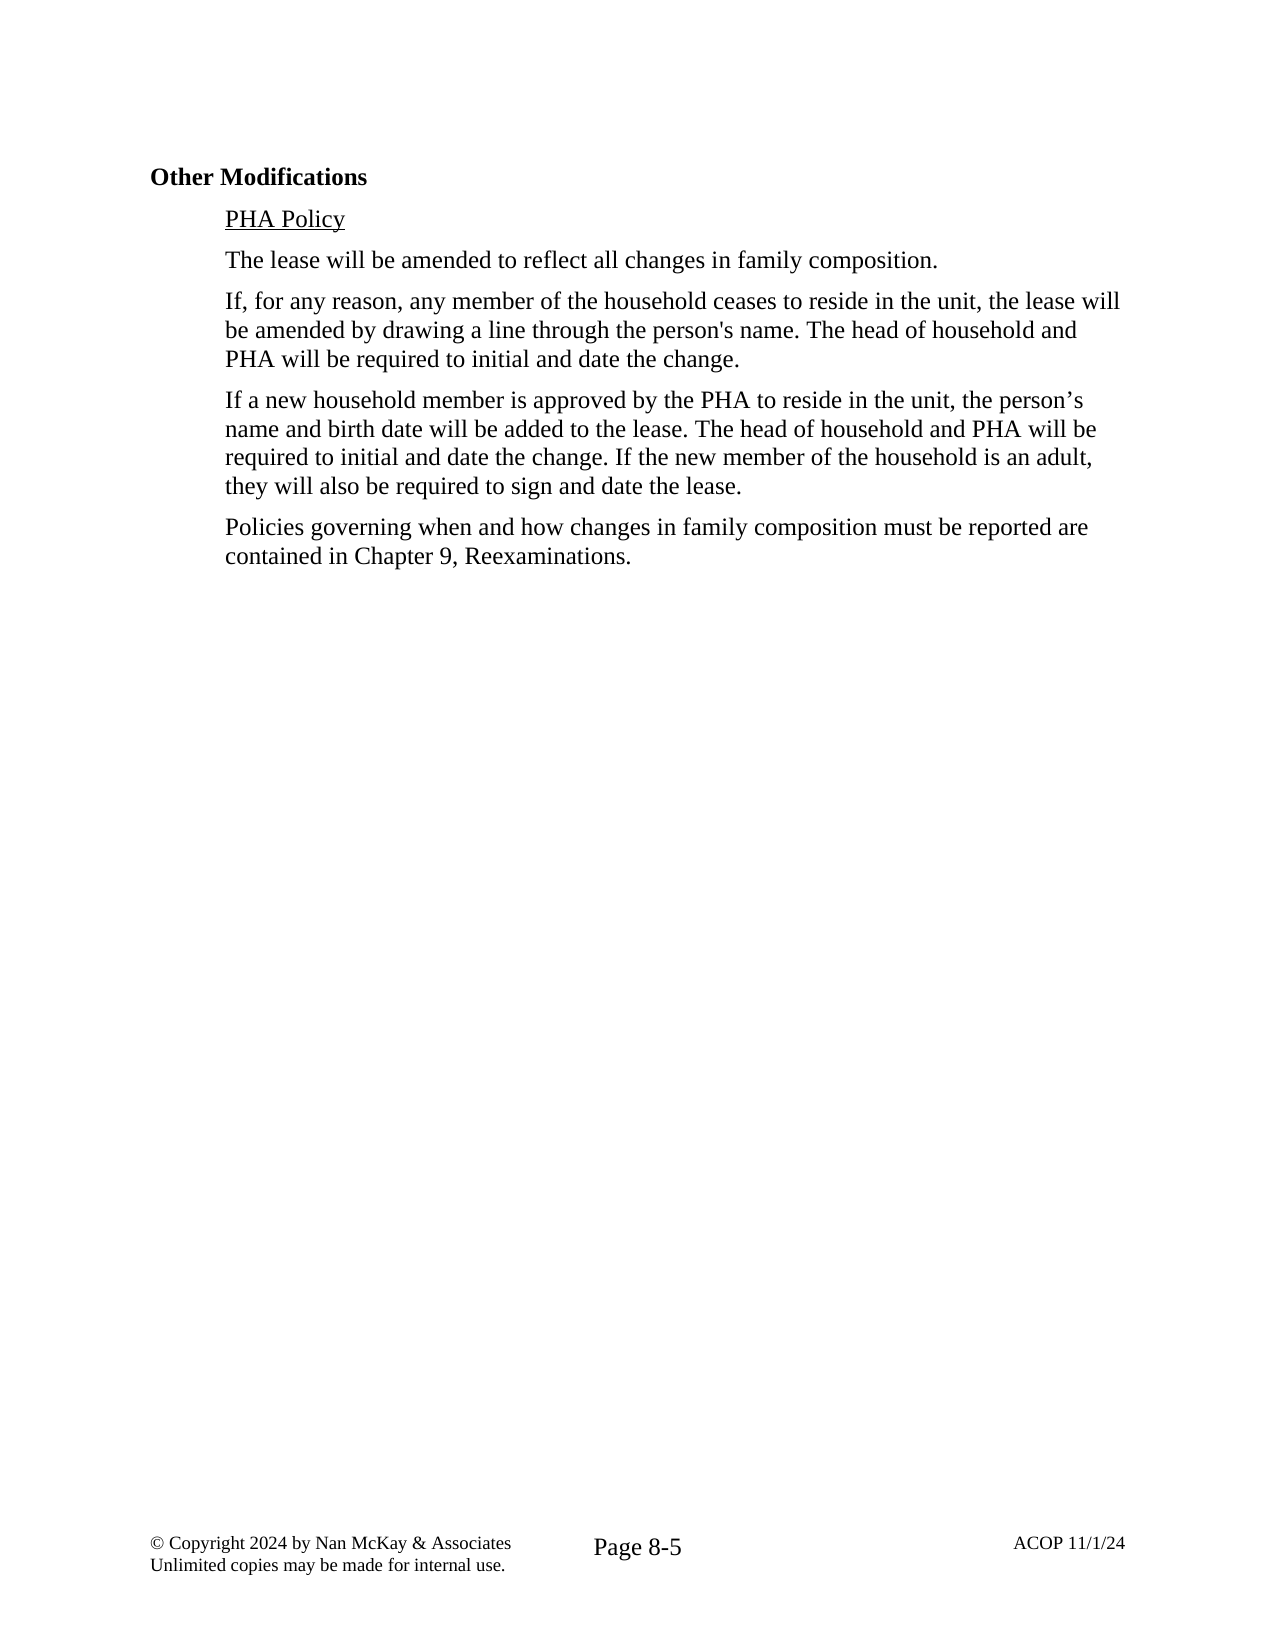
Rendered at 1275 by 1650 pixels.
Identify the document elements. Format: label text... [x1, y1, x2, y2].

text Other Modifications [150, 162, 1125, 191]
text PHA Policy [225, 204, 1125, 232]
text Policies governing when and how changes in family composition must be reported are contained in Chapter 9, Reexaminations. [225, 512, 1125, 570]
text The lease will be amended to reflect all changes in family composition. [225, 245, 1125, 274]
text If a new household member is approved by the PHA to reside in the unit, the person’s name and birth date will be added to the lease. The head of household and PHA will be required to initial and date the change. If the new member of the household is an adult, they will also be required to sign and date the lease. [225, 385, 1125, 500]
text If, for any reason, any member of the household ceases to reside in the unit, the lease will be amended by drawing a line through the person's name. The head of household and PHA will be required to initial and date the change. [225, 286, 1125, 372]
